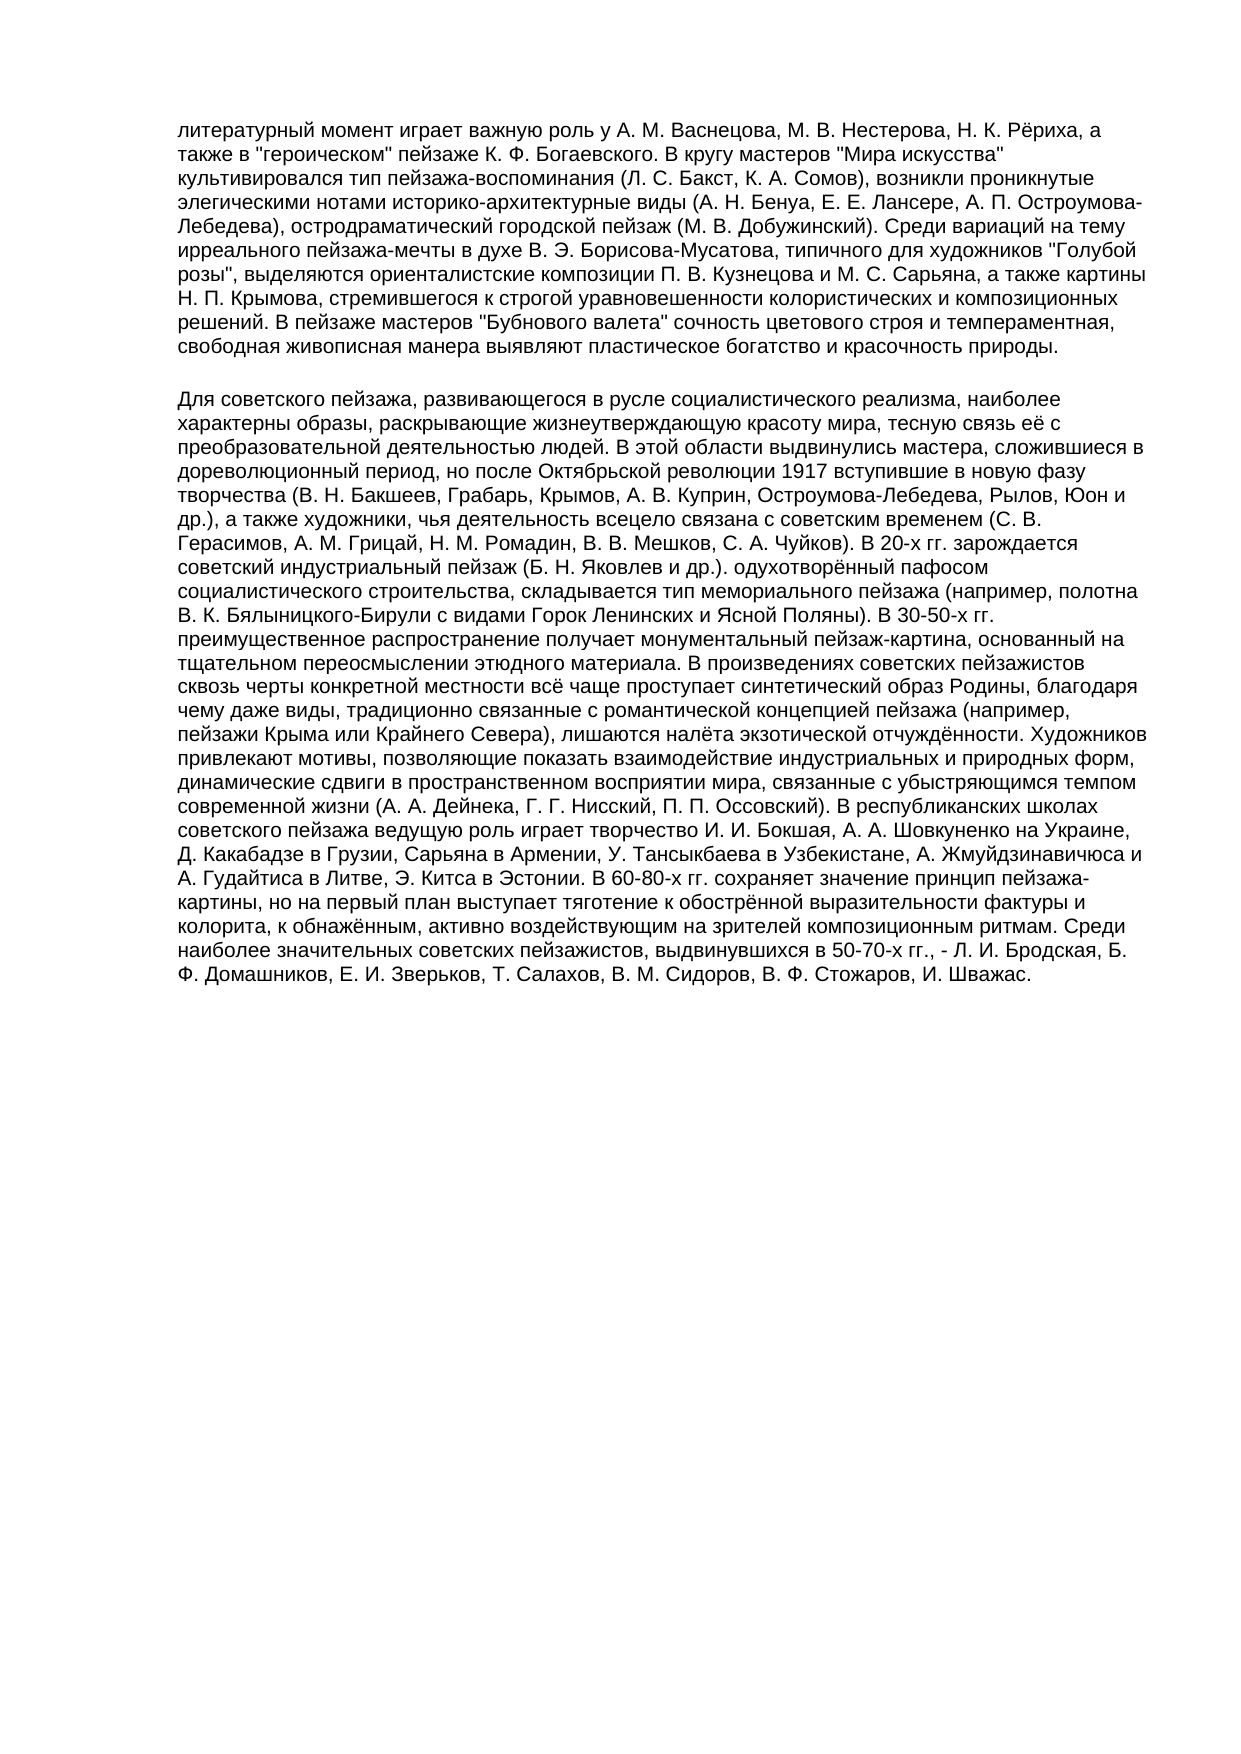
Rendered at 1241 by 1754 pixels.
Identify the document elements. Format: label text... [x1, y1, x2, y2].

text Для советского пейзажа, развивающегося в русле социалистического реализма, наиболее характерны образы, раскрывающие жизнеутверждающую красоту мира, тесную связь её с преобразовательной деятельностью людей. В этой области выдвинулись мастера, сложившиеся в дореволюционный период, но после Октябрьской революции 1917 вступившие в новую фазу творчества (В. Н. Бакшеев, Грабарь, Крымов, А. В. Куприн, Остроумова-Лебедева, Рылов, Юон и др.), а также художники, чья деятельность всецело связана с советским временем (С. В. Герасимов, А. М. Грицай, Н. М. Ромадин, В. В. Мешков, С. А. Чуйков). В 20-х гг. зарождается советский индустриальный пейзаж (Б. Н. Яковлев и др.). одухотворённый пафосом социалистического строительства, складывается тип мемориального пейзажа (например, полотна В. К. Бялыницкого-Бирули с видами Горок Ленинских и Ясной Поляны). В 30-50-х гг. преимущественное распространение получает монументальный пейзаж-картина, основанный на тщательном переосмыслении этюдного материала. В произведениях советских пейзажистов сквозь черты конкретной местности всё чаще проступает синтетический образ Родины, благодаря чему даже виды, традиционно связанные с романтической концепцией пейзажа (например, пейзажи Крыма или Крайнего Севера), лишаются налёта экзотической отчуждённости. Художников привлекают мотивы, позволяющие показать взаимодействие индустриальных и природных форм, динамические сдвиги в пространственном восприятии мира, связанные с убыстряющимся темпом современной жизни (А. А. Дейнека, Г. Г. Нисский, П. П. Оссовский). В республиканских школах советского пейзажа ведущую роль играет творчество И. И. Бокшая, А. А. Шовкуненко на Украине, Д. Какабадзе в Грузии, Сарьяна в Армении, У. Тансыкбаева в Узбекистане, А. Жмуйдзинавичюса и А. Гудайтиса в Литве, Э. Китса в Эстонии. В 60-80-х гг. сохраняет значение принцип пейзажа-картины, но на первый план выступает тяготение к обострённой выразительности фактуры и колорита, к обнажённым, активно воздействующим на зрителей композиционным ритмам. Среди наиболее значительных советских пейзажистов, выдвинувшихся в 50-70-х гг., - Л. И. Бродская, Б. Ф. Домашников, Е. И. Зверьков, Т. Салахов, В. М. Сидоров, В. Ф. Стожаров, И. Шважас. [177, 387, 1152, 986]
